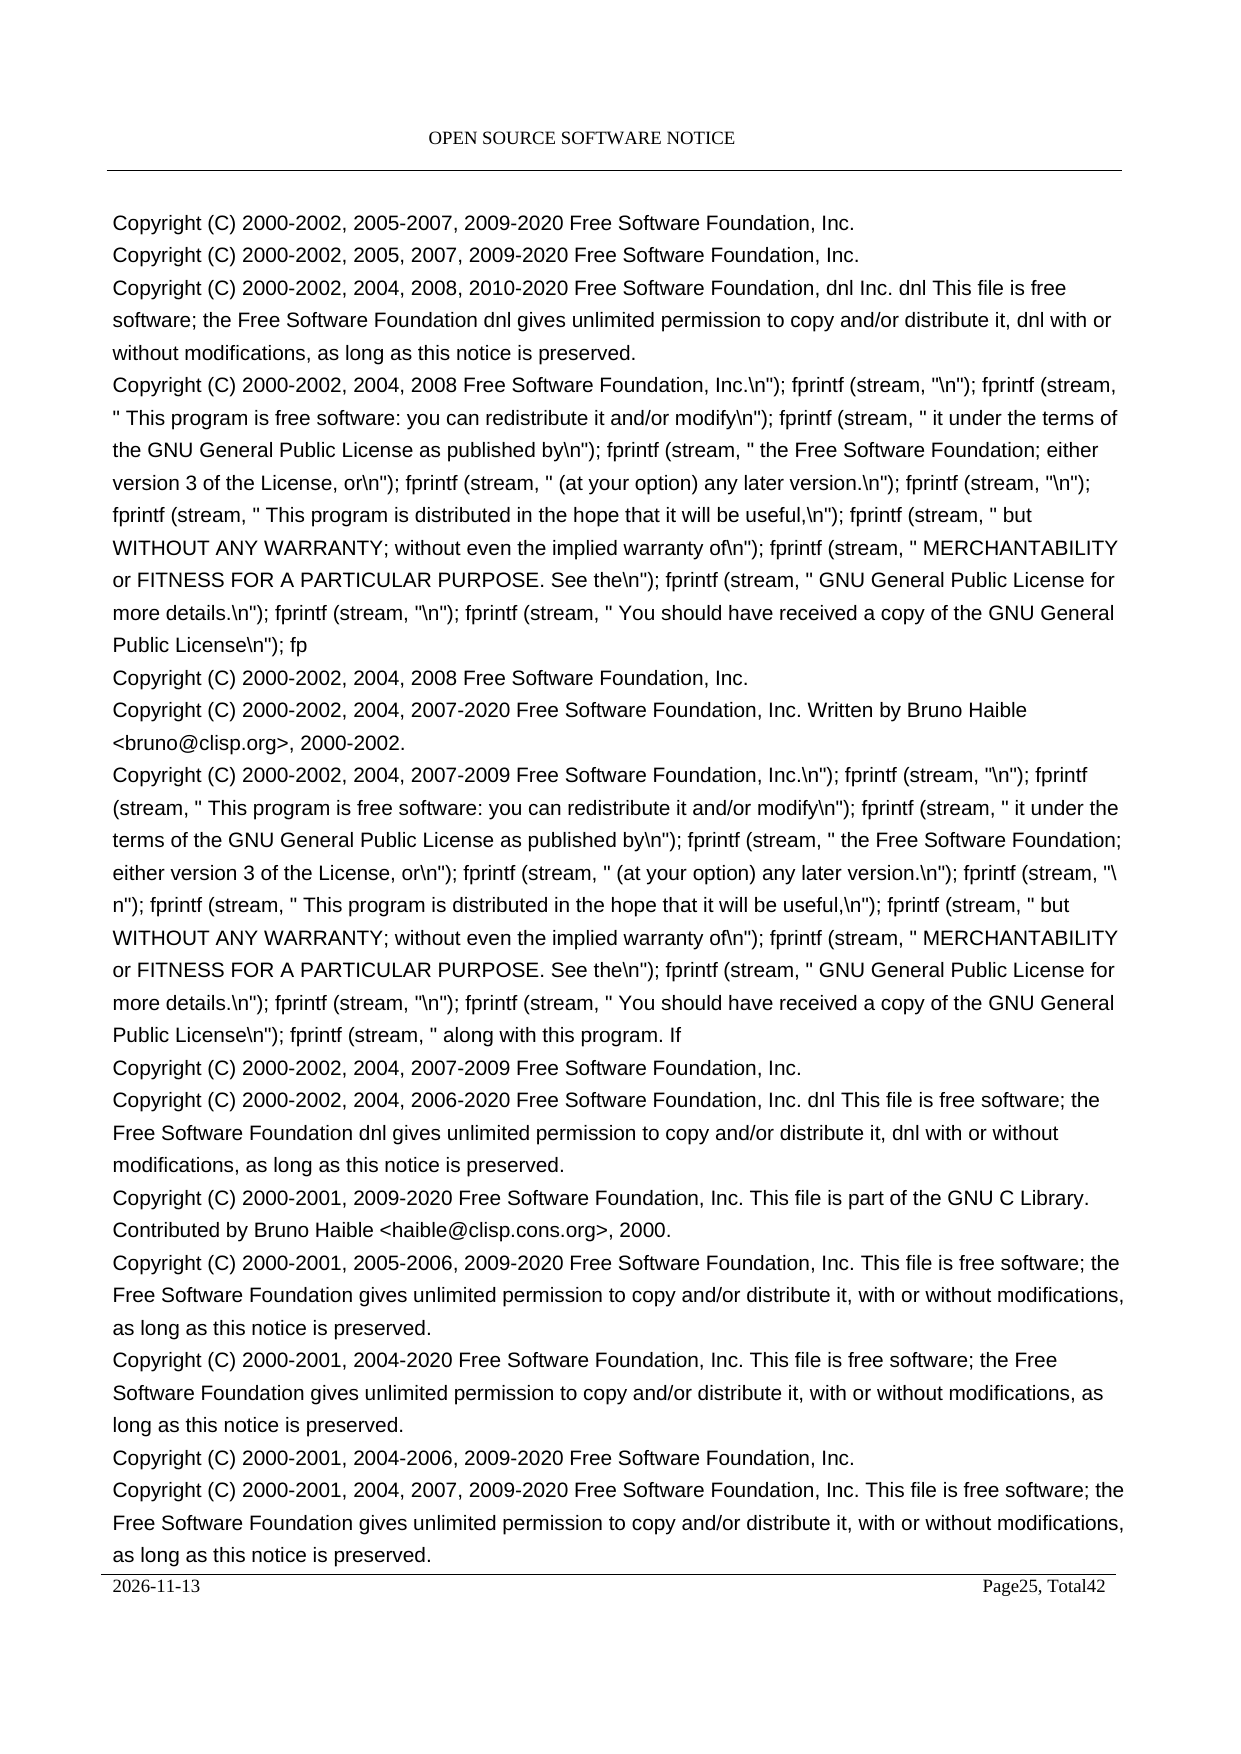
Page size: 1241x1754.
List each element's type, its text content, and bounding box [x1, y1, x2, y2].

text Copyright (C) 2000-2002, 2004, 2006-2020 Free Software Foundation, Inc. dnl This file is free software; the Free Software Foundation dnl gives unlimited permission to copy and/or distribute it, dnl with or without modifications, as long as this notice is preserved. [112, 1084, 1128, 1181]
text Copyright (C) 2000-2002, 2004, 2007-2009 Free Software Foundation, Inc. [112, 1051, 1128, 1084]
text Copyright (C) 2000-2002, 2005-2007, 2009-2020 Free Software Foundation, Inc. [112, 206, 1128, 239]
text Copyright (C) 2000-2001, 2004-2006, 2009-2020 Free Software Foundation, Inc. [112, 1441, 1128, 1474]
text Copyright (C) 2000-2002, 2004, 2008, 2010-2020 Free Software Foundation, dnl Inc. dnl This file is free software; the Free Software Foundation dnl gives unlimited permission to copy and/or distribute it, dnl with or without modifications, as long as this notice is preserved. [112, 271, 1128, 369]
text Copyright (C) 2000-2002, 2004, 2008 Free Software Foundation, Inc. [112, 661, 1128, 694]
text Copyright (C) 2000-2002, 2004, 2007-2009 Free Software Foundation, Inc.\n"); fprintf (stream, "\n"); fprintf (stream, " This program is free software: you can redistribute it and/or modify\n"); fprintf (stream, " it under the terms of the GNU General Public License as published by\n"); fprintf (stream, " the Free Software Foundation; either version 3 of the License, or\n"); fprintf (stream, " (at your option) any later version.\n"); fprintf (stream, "\n"); fprintf (stream, " This program is distributed in the hope that it will be useful,\n"); fprintf (stream, " but WITHOUT ANY WARRANTY; without even the implied warranty of\n"); fprintf (stream, " MERCHANTABILITY or FITNESS FOR A PARTICULAR PURPOSE. See the\n"); fprintf (stream, " GNU General Public License for more details.\n"); fprintf (stream, "\n"); fprintf (stream, " You should have received a copy of the GNU General Public License\n"); fprintf (stream, " along with this program. If [112, 759, 1128, 1051]
text Copyright (C) 2000-2001, 2005-2006, 2009-2020 Free Software Foundation, Inc. This file is free software; the Free Software Foundation gives unlimited permission to copy and/or distribute it, with or without modifications, as long as this notice is preserved. [112, 1246, 1128, 1344]
text Copyright (C) 2000-2002, 2004, 2007-2020 Free Software Foundation, Inc. Written by Bruno Haible <bruno@clisp.org>, 2000-2002. [112, 694, 1128, 759]
text Copyright (C) 2000-2001, 2004-2020 Free Software Foundation, Inc. This file is free software; the Free Software Foundation gives unlimited permission to copy and/or distribute it, with or without modifications, as long as this notice is preserved. [112, 1344, 1128, 1441]
text Copyright (C) 2000-2002, 2005, 2007, 2009-2020 Free Software Foundation, Inc. [112, 239, 1128, 271]
text Copyright (C) 2000-2001, 2004, 2007, 2009-2020 Free Software Foundation, Inc. This file is free software; the Free Software Foundation gives unlimited permission to copy and/or distribute it, with or without modifications, as long as this notice is preserved. [112, 1474, 1128, 1571]
text Copyright (C) 2000-2002, 2004, 2008 Free Software Foundation, Inc.\n"); fprintf (stream, "\n"); fprintf (stream, " This program is free software: you can redistribute it and/or modify\n"); fprintf (stream, " it under the terms of the GNU General Public License as published by\n"); fprintf (stream, " the Free Software Foundation; either version 3 of the License, or\n"); fprintf (stream, " (at your option) any later version.\n"); fprintf (stream, "\n"); fprintf (stream, " This program is distributed in the hope that it will be useful,\n"); fprintf (stream, " but WITHOUT ANY WARRANTY; without even the implied warranty of\n"); fprintf (stream, " MERCHANTABILITY or FITNESS FOR A PARTICULAR PURPOSE. See the\n"); fprintf (stream, " GNU General Public License for more details.\n"); fprintf (stream, "\n"); fprintf (stream, " You should have received a copy of the GNU General Public License\n"); fp [112, 369, 1128, 661]
text Copyright (C) 2000-2001, 2009-2020 Free Software Foundation, Inc. This file is part of the GNU C Library. Contributed by Bruno Haible <haible@clisp.cons.org>, 2000. [112, 1181, 1128, 1246]
